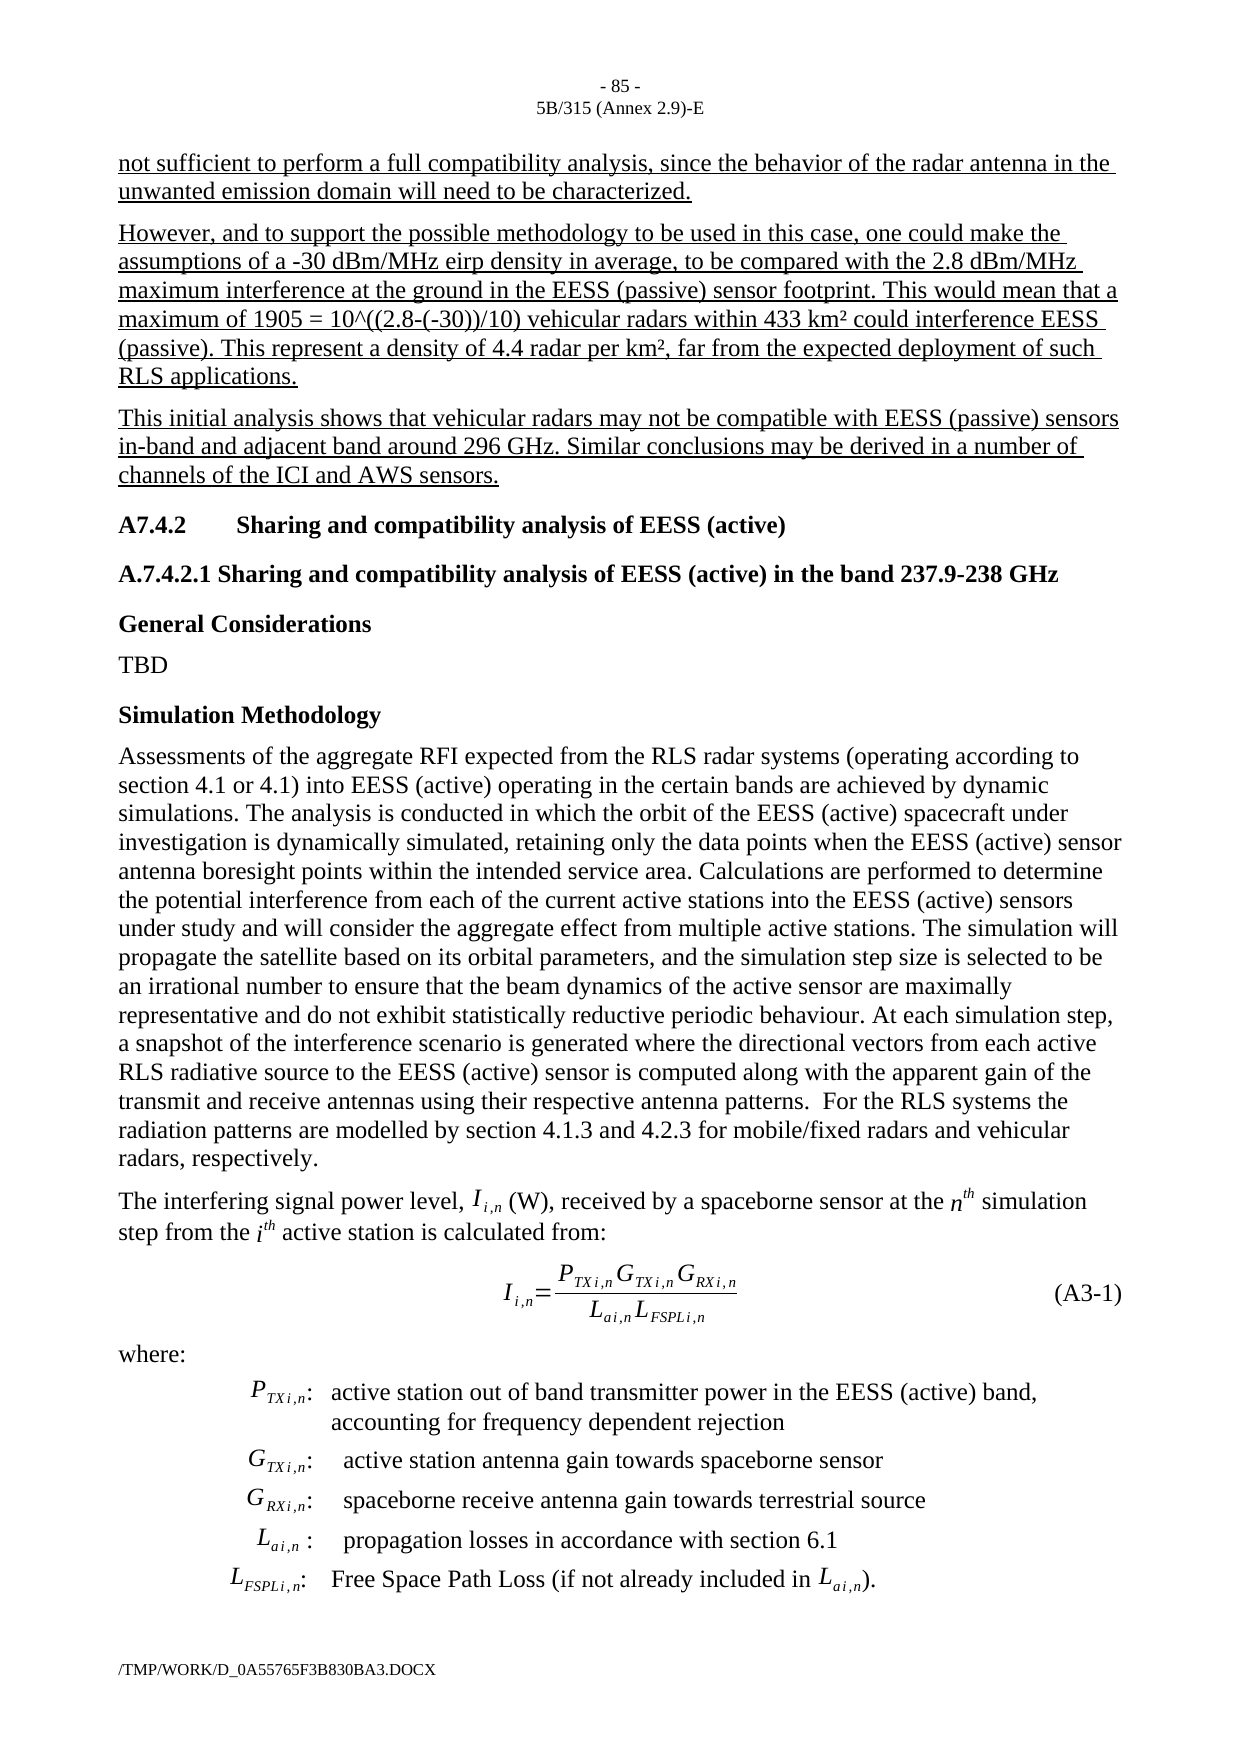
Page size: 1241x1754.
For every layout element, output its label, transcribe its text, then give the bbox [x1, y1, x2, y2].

text : spaceborne receive antenna gain towards terrestrial source [118, 1484, 1122, 1515]
subtitle A.7.4.2.1 Sharing and compatibility analysis of EESS (active) in the band 237.9-238 GHz [118, 559, 1122, 588]
subtitle A7.4.2 Sharing and compatibility analysis of EESS (active) [118, 510, 1122, 538]
text (A3-1) [118, 1260, 1122, 1326]
text This initial analysis shows that vehicular radars may not be compatible with EESS (passive) sensors in-band and adjacent band around 296 GHz. Similar conclusions may be derived in a number of channels of the ICI and AWS sensors. [118, 403, 1122, 489]
text : active station out of band transmitter power in the EESS (active) band, accounting for frequency dependent rejection [118, 1376, 1122, 1436]
text : Free Space Path Loss (if not already included in ). [118, 1563, 1122, 1594]
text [118, 148, 1122, 205]
text : propagation losses in accordance with section 6.1 [118, 1523, 1122, 1555]
text : active station antenna gain towards spaceborne sensor [118, 1444, 1122, 1476]
text where: [118, 1339, 1122, 1367]
text Assessments of the aggregate RFI expected from the RLS radar systems (operating according to section 4.1 or 4.1) into EESS (active) operating in the certain bands are achieved by dynamic simulations. The analysis is conducted in which the orbit of the EESS (active) spacecraft under investigation is dynamically simulated, retaining only the data points when the EESS (active) sensor antenna boresight points within the intended service area. Calculations are performed to determine the potential interference from each of the current active stations into the EESS (active) sensors under study and will consider the aggregate effect from multiple active stations. The simulation will propagate the satellite based on its orbital parameters, and the simulation step size is selected to be an irrational number to ensure that the beam dynamics of the active sensor are maximally representative and do not exhibit statistically reductive periodic behaviour. At each simulation step, a snapshot of the interference scenario is generated where the directional vectors from each active RLS radiative source to the EESS (active) sensor is computed along with the apparent gain of the transmit and receive antennas using their respective antenna patterns. For the RLS systems the radiation patterns are modelled by section 4.1.3 and 4.2.3 for mobile/fixed radars and vehicular radars, respectively. [118, 741, 1122, 1172]
text However, and to support the possible methodology to be used in this case, one could make the assumptions of a -30 dBm/MHz eirp density in average, to be compared with the 2.8 dBm/MHz maximum interference at the ground in the EESS (passive) sensor footprint. This would mean that a maximum of 1905 = 10^((2.8-(-30))/10) vehicular radars within 433 km² could interference EESS (passive). This represent a density of 4.4 radar per km², far from the expected deployment of such RLS applications. [118, 218, 1122, 390]
subtitle General Considerations [118, 609, 1122, 638]
text TBD [118, 650, 1122, 679]
subtitle Simulation Methodology [118, 700, 1122, 728]
text The interfering signal power level, (W), received by a spaceborne sensor at the simulation step from the active station is calculated from: [118, 1185, 1122, 1247]
